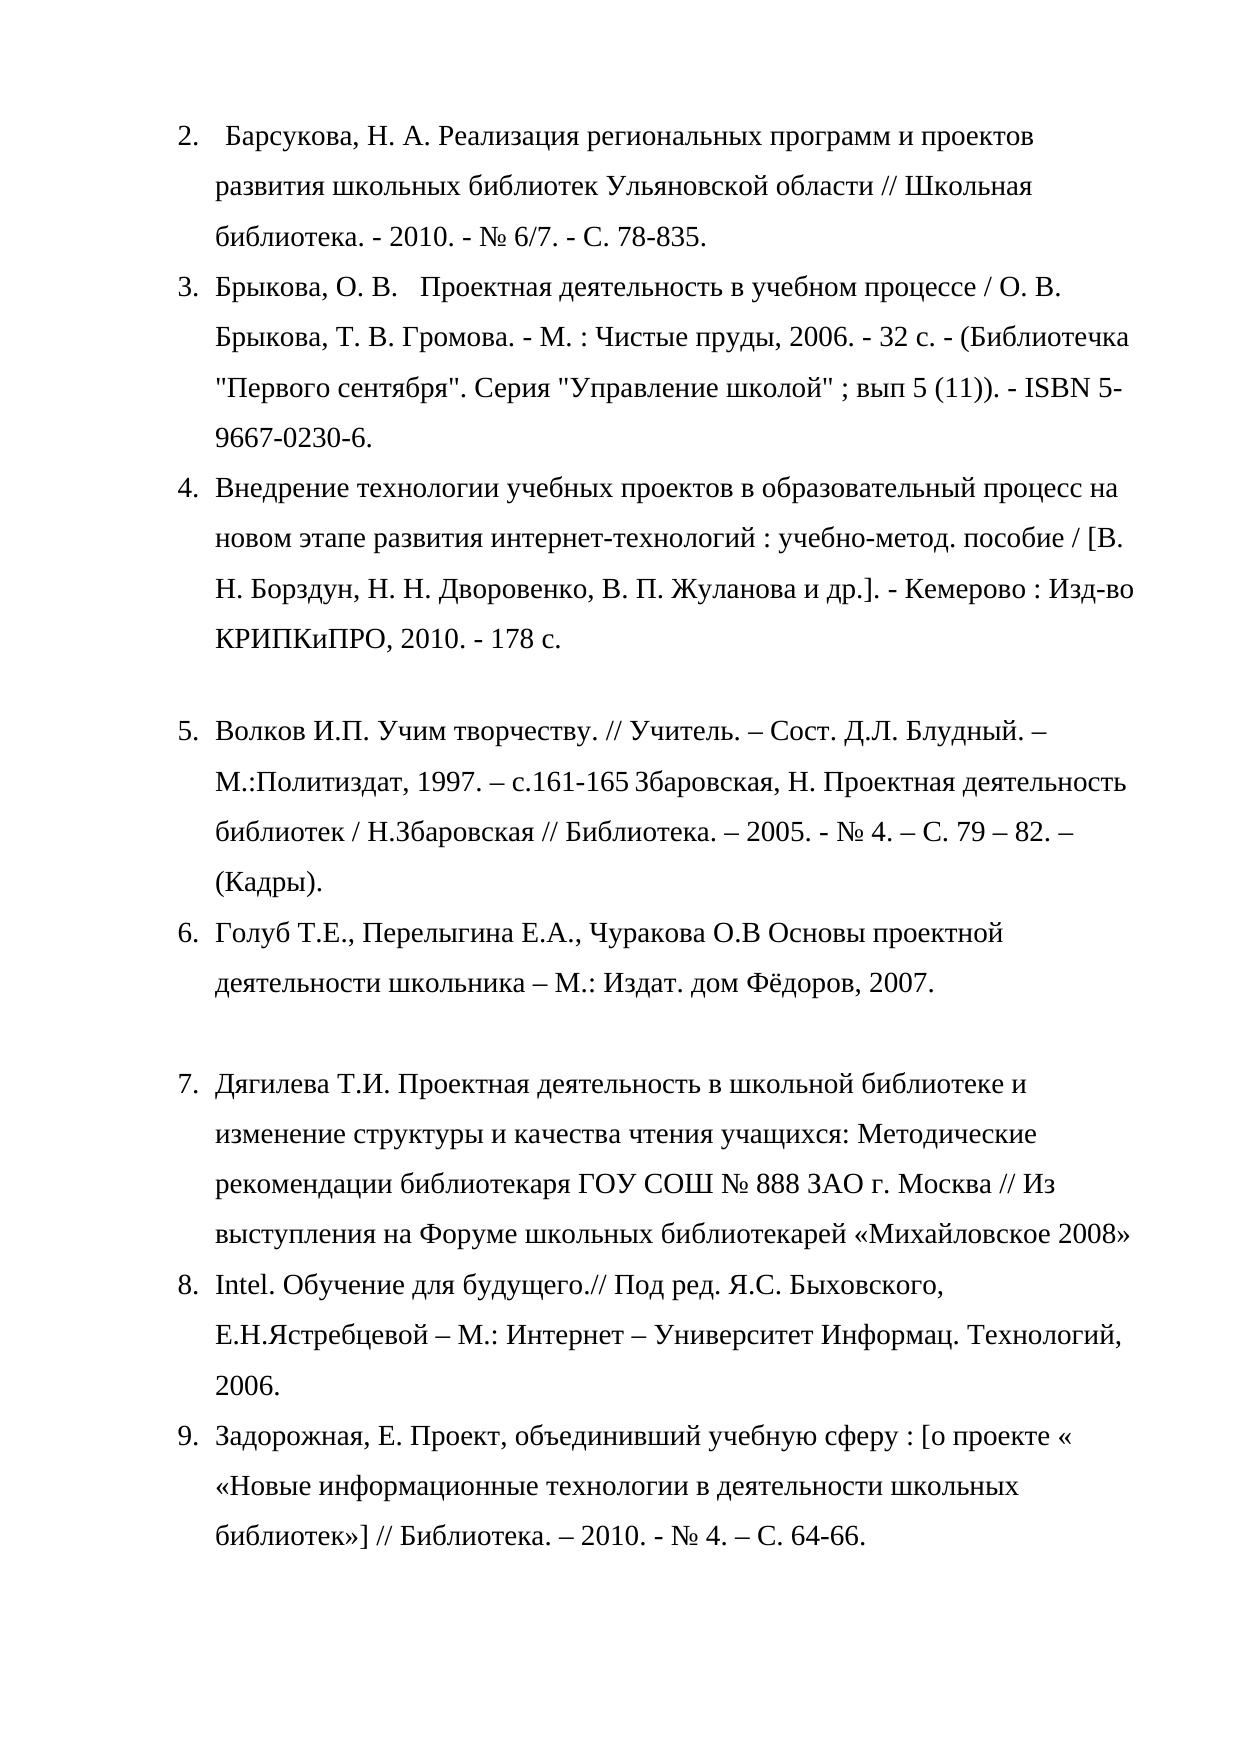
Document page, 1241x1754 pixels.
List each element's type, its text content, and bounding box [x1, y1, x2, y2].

list Брыкова, О. В. Проектная деятельность в учебном процессе / О. В. Брыкова, Т. В. Громова. - М. : Чистые пруды, 2006. - 32 с. - (Библиотечка "Первого сентября". Серия "Управление школой" ; вып 5 (11)). - ISBN 5-9667-0230-6. [177, 269, 1152, 453]
list Intel. Обучение для будущего.// Под ред. Я.С. Быховского, Е.Н.Ястребцевой – М.: Интернет – Университет Информац. Технологий, 2006. [177, 1267, 1152, 1401]
list Внедрение технологии учебных проектов в образовательный процесс на новом этапе развития интернет-технологий : учебно-метод. пособие / [В. Н. Борздун, Н. Н. Дворовенко, В. П. Жуланова и др.]. - Кемерово : Изд-во КРИПКиПРО, 2010. - 178 с. [177, 470, 1152, 655]
list Задорожная, Е. Проект, объединивший учебную сферу : [о проекте « «Новые информационные технологии в деятельности школьных библиотек»] // Библиотека. – 2010. - № 4. – С. 64-66. [177, 1418, 1152, 1552]
list Барсукова, Н. А. Реализация региональных программ и проектов развития школьных библиотек Ульяновской области // Школьная библиотека. - 2010. - № 6/7. - С. 78-835. [177, 118, 1152, 252]
list Голуб Т.Е., Перелыгина Е.А., Чуракова О.В Основы проектной деятельности школьника – М.: Издат. дом Фёдоров, 2007. [177, 915, 1152, 999]
list Дягилева Т.И. Проектная деятельность в школьной библиотеке и изменение структуры и качества чтения учащихся: Методические рекомендации библиотекаря ГОУ СОШ № 888 ЗАО г. Москва // Из выступления на Форуме школьных библиотекарей «Михайловское 2008» [177, 1066, 1152, 1250]
list Волков И.П. Учим творчеству. // Учитель. – Сост. Д.Л. Блудный. – М.:Политиздат, 1997. – с.161-165 Збаровская, Н. Проектная деятельность библиотек / Н.Збаровская // Библиотека. – 2005. - № 4. – С. 79 – 82. – (Кадры). [177, 713, 1152, 898]
